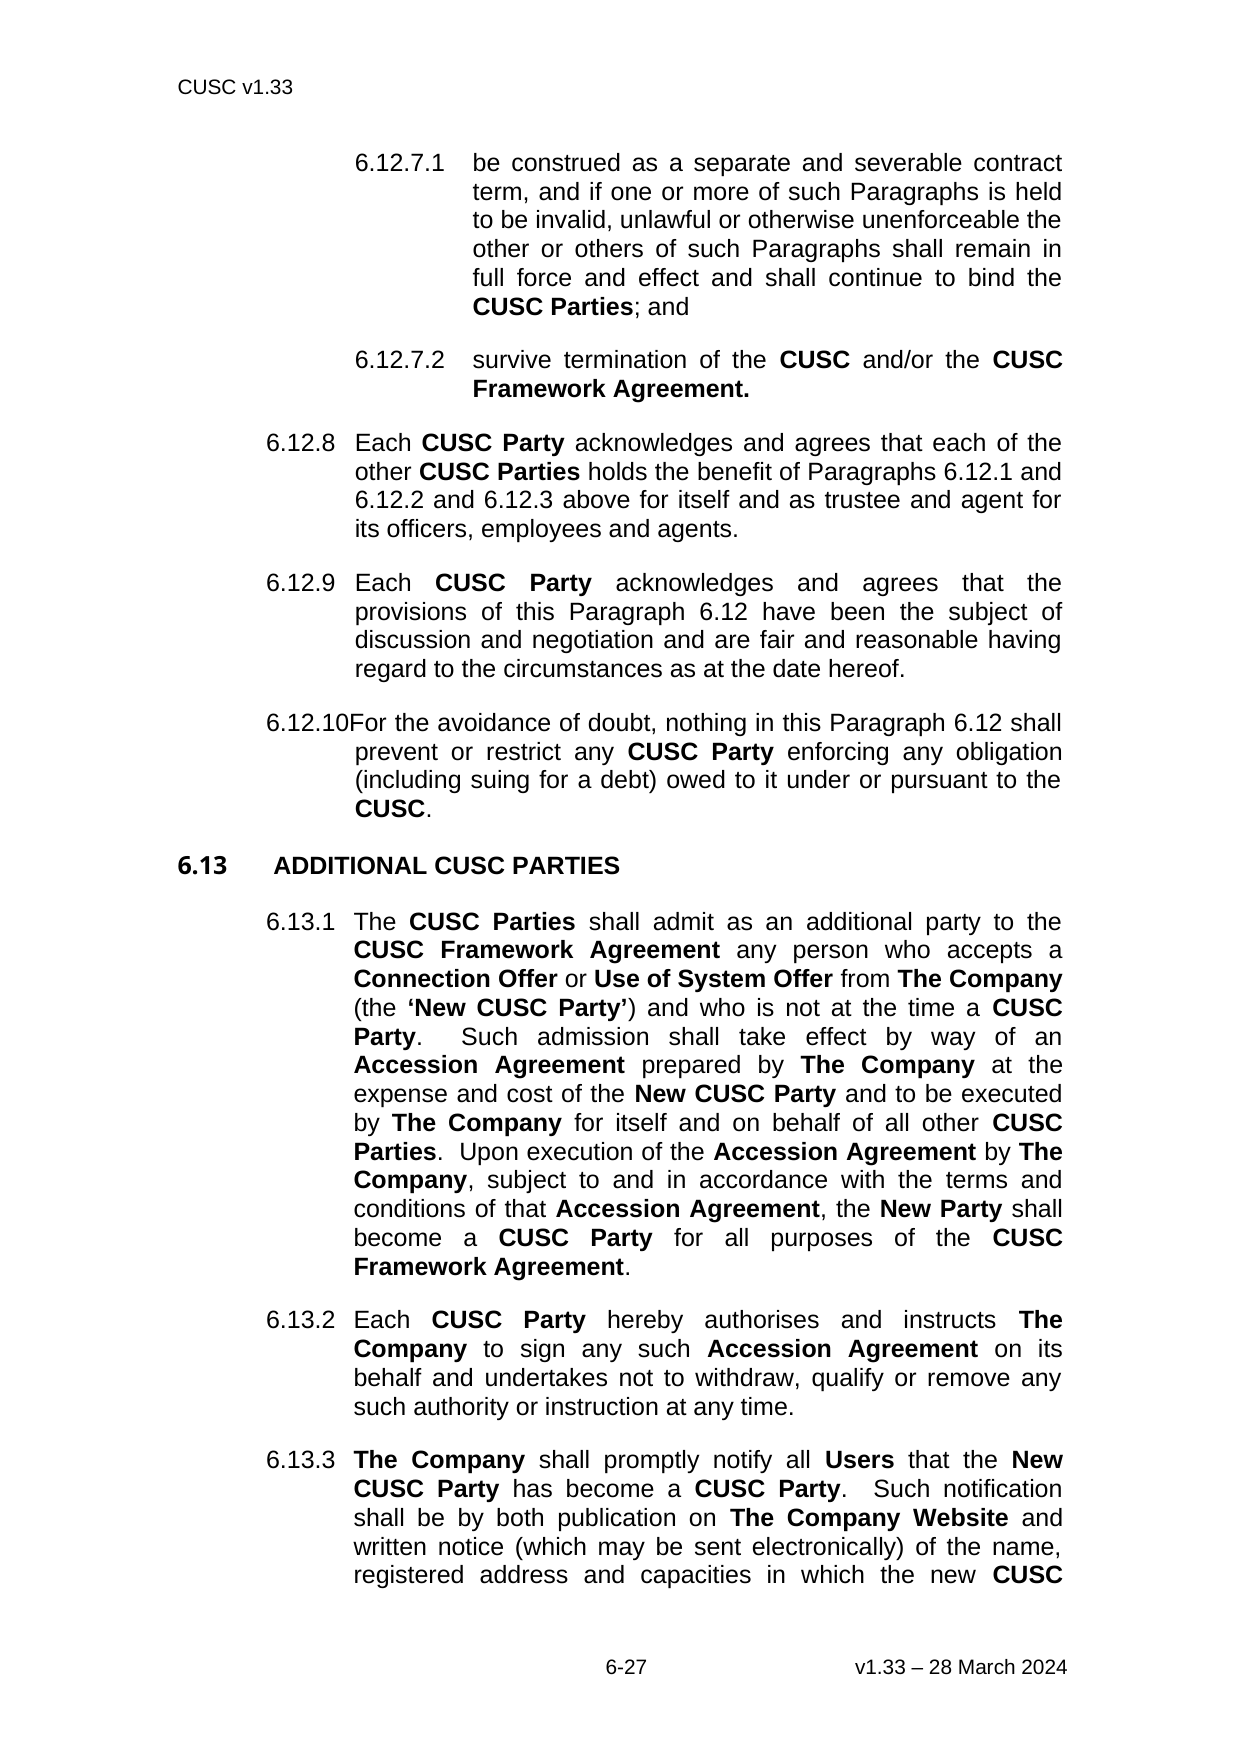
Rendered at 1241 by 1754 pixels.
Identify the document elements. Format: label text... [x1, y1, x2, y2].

text 6.12.7.1 be construed as a separate and severable contract term, and if one or more of such Paragraphs is held to be invalid, unlawful or otherwise unenforceable the other or others of such Paragraphs shall remain in full force and effect and shall continue to bind the CUSC Parties; and [354, 148, 1063, 320]
subtitle 6.12.9 Each CUSC Party acknowledges and agrees that the provisions of this Paragraph 6.12 have been the subject of discussion and negotiation and are fair and reasonable having regard to the circumstances as at the date hereof. [266, 568, 1063, 683]
subtitle The CUSC Parties shall admit as an additional party to the CUSC Framework Agreement any person who accepts a Connection Offer or Use of System Offer from The Company (the ‘New CUSC Party’) and who is not at the time a CUSC Party. Such admission shall take effect by way of an Accession Agreement prepared by The Company at the expense and cost of the New CUSC Party and to be executed by The Company for itself and on behalf of all other CUSC Parties. Upon execution of the Accession Agreement by The Company, subject to and in accordance with the terms and conditions of that Accession Agreement, the New Party shall become a CUSC Party for all purposes of the CUSC Framework Agreement. [266, 907, 1063, 1281]
subtitle ADDITIONAL CUSC PARTIES [177, 848, 1063, 882]
subtitle 6.12.8 Each CUSC Party acknowledges and agrees that each of the other CUSC Parties holds the benefit of Paragraphs 6.12.1 and 6.12.2 and 6.12.3 above for itself and as trustee and agent for its officers, employees and agents. [266, 428, 1063, 543]
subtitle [266, 1446, 1063, 1589]
text 6.12.7.2 survive termination of the CUSC and/or the CUSC Framework Agreement. [354, 345, 1063, 403]
subtitle Each CUSC Party hereby authorises and instructs The Company to sign any such Accession Agreement on its behalf and undertakes not to withdraw, qualify or remove any such authority or instruction at any time. [266, 1306, 1063, 1421]
subtitle 6.12.10For the avoidance of doubt, nothing in this Paragraph 6.12 shall prevent or restrict any CUSC Party enforcing any obligation (including suing for a debt) owed to it under or pursuant to the CUSC. [266, 708, 1063, 823]
